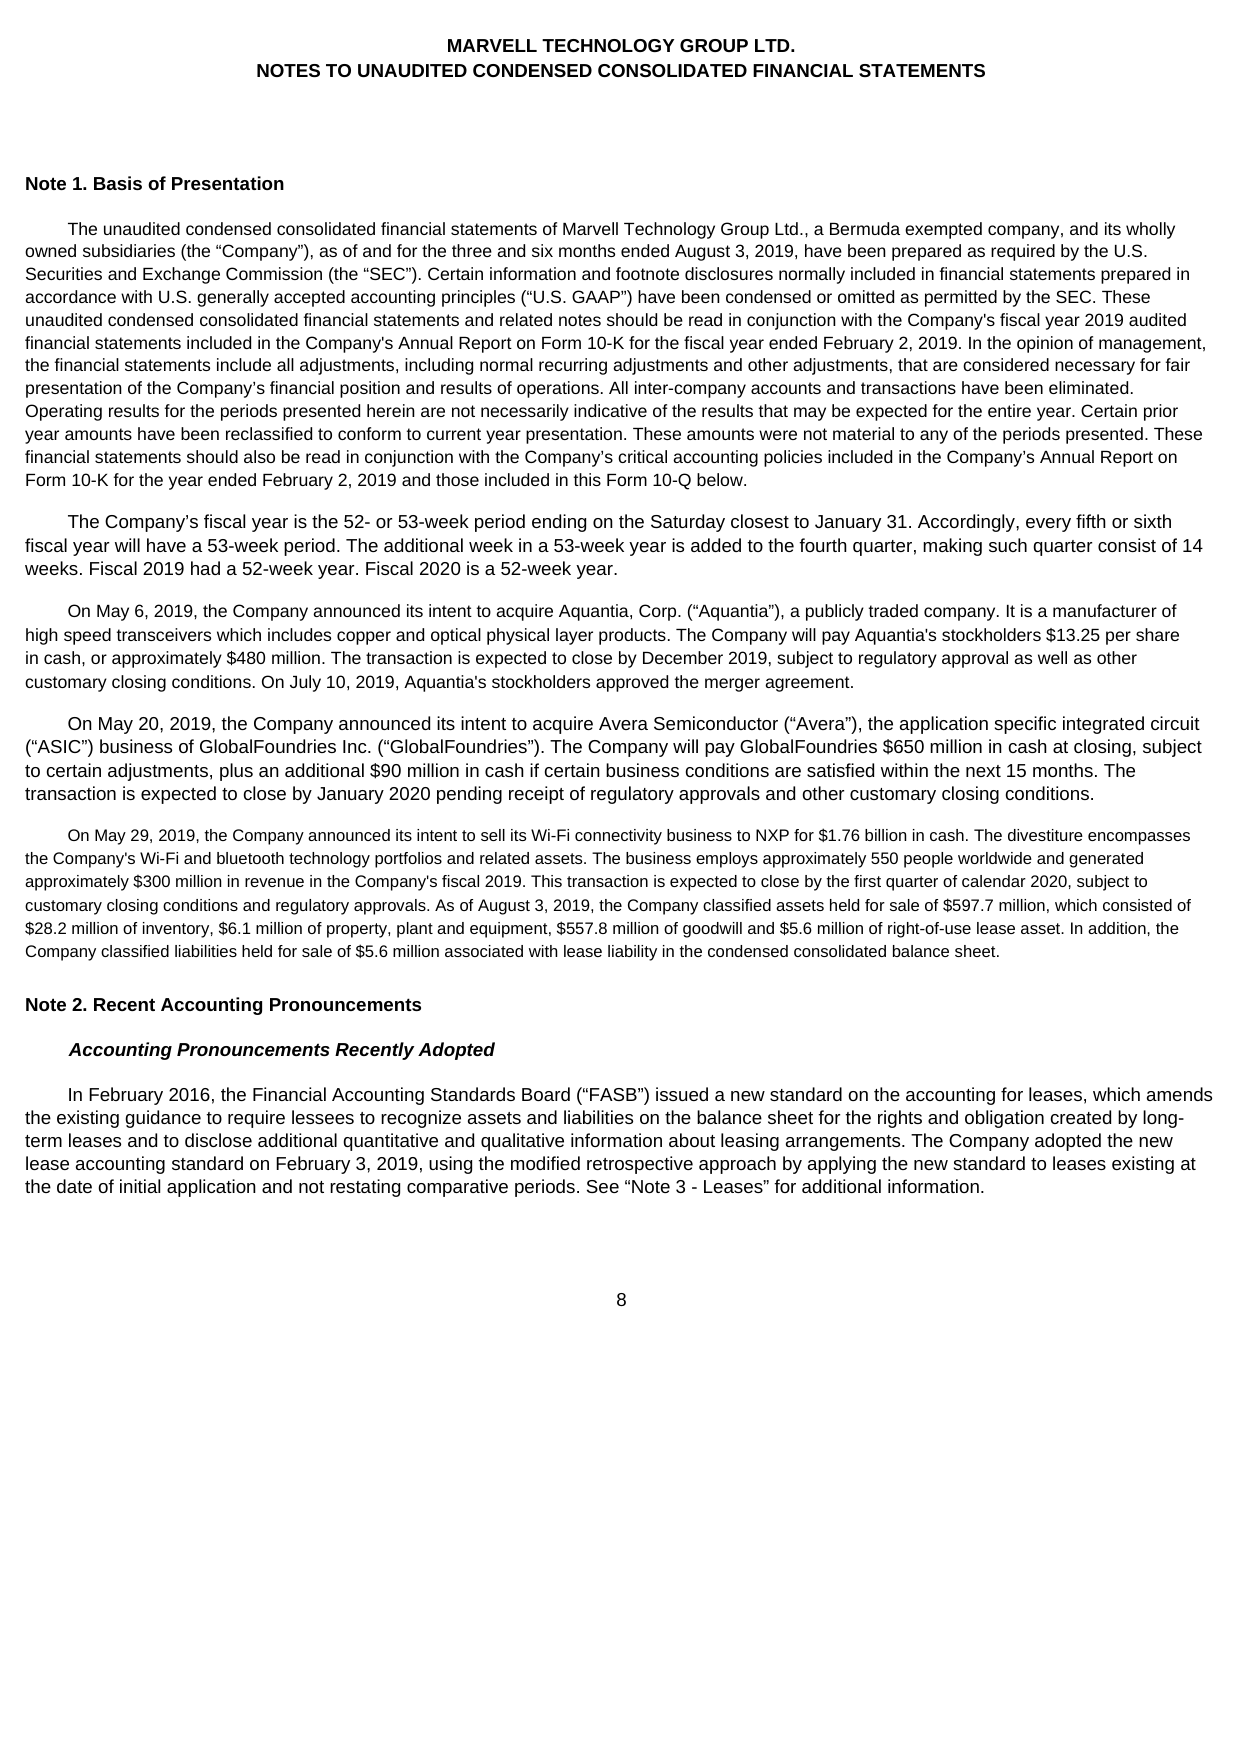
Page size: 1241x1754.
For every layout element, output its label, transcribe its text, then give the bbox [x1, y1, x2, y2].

text 8 [25, 1289, 1217, 1311]
text Note 1. Basis of Presentation [25, 173, 1213, 194]
text The unaudited condensed consolidated financial statements of Marvell Technology Group Ltd., a Bermuda exempted company, and its wholly owned subsidiaries (the “Company”), as of and for the three and six months ended August 3, 2019, have been prepared as required by the U.S. Securities and Exchange Commission (the “SEC”). Certain information and footnote disclosures normally included in financial statements prepared in accordance with U.S. generally accepted accounting principles (“U.S. GAAP”) have been condensed or omitted as permitted by the SEC. These unaudited condensed consolidated financial statements and related notes should be read in conjunction with the Company's fiscal year 2019 audited financial statements included in the Company's Annual Report on Form 10-K for the fiscal year ended February 2, 2019. In the opinion of management, the financial statements include all adjustments, including normal recurring adjustments and other adjustments, that are considered necessary for fair presentation of the Company’s financial position and results of operations. All inter-company accounts and transactions have been eliminated. Operating results for the periods presented herein are not necessarily indicative of the results that may be expected for the entire year. Certain prior year amounts have been reclassified to conform to current year presentation. These amounts were not material to any of the periods presented. These financial statements should also be read in conjunction with the Company’s critical accounting policies included in the Company’s Annual Report on Form 10-K for the year ended February 2, 2019 and those included in this Form 10-Q below. [25, 218, 1209, 490]
text In February 2016, the Financial Accounting Standards Board (“FASB”) issued a new standard on the accounting for leases, which amends the existing guidance to require lessees to recognize assets and liabilities on the balance sheet for the rights and obligation created by long-term leases and to disclose additional quantitative and qualitative information about leasing arrangements. The Company adopted the new lease accounting standard on February 3, 2019, using the modified retrospective approach by applying the new standard to leases existing at the date of initial application and not restating comparative periods. See “Note 3 - Leases” for additional information. [25, 1084, 1213, 1197]
text NOTES TO UNAUDITED CONDENSED CONSOLIDATED FINANCIAL STATEMENTS [25, 59, 1217, 81]
text On May 6, 2019, the Company announced its intent to acquire Aquantia, Corp. (“Aquantia”), a publicly traded company. It is a manufacturer of high speed transceivers which includes copper and optical physical layer products. The Company will pay Aquantia's stockholders $13.25 per share in cash, or approximately $480 million. The transaction is expected to close by December 2019, subject to regulatory approval as well as other customary closing conditions. On July 10, 2019, Aquantia's stockholders approved the merger agreement. [25, 601, 1186, 692]
text Accounting Pronouncements Recently Adopted [69, 1039, 1213, 1060]
text The Company’s fiscal year is the 52- or 53-week period ending on the Saturday closest to January 31. Accordingly, every fifth or sixth fiscal year will have a 53-week period. The additional week in a 53-week year is added to the fourth quarter, making such quarter consist of 14 weeks. Fiscal 2019 had a 52-week year. Fiscal 2020 is a 52-week year. [25, 511, 1205, 580]
text On May 29, 2019, the Company announced its intent to sell its Wi-Fi connectivity business to NXP for $1.76 billion in cash. The divestiture encompasses the Company's Wi-Fi and bluetooth technology portfolios and related assets. The business employs approximately 550 people worldwide and generated approximately $300 million in revenue in the Company's fiscal 2019. This transaction is expected to close by the first quarter of calendar 2020, subject to customary closing conditions and regulatory approvals. As of August 3, 2019, the Company classified assets held for sale of $597.7 million, which consisted of $28.2 million of inventory, $6.1 million of property, plant and equipment, $557.8 million of goodwill and $5.6 million of right-of-use lease asset. In addition, the Company classified liabilities held for sale of $5.6 million associated with lease liability in the condensed consolidated balance sheet. [25, 825, 1209, 961]
text MARVELL TECHNOLOGY GROUP LTD. [25, 35, 1217, 57]
text On May 20, 2019, the Company announced its intent to acquire Avera Semiconductor (“Avera”), the application specific integrated circuit (“ASIC”) business of GlobalFoundries Inc. (“GlobalFoundries”). The Company will pay GlobalFoundries $650 million in cash at closing, subject to certain adjustments, plus an additional $90 million in cash if certain business conditions are satisfied within the next 15 months. The transaction is expected to close by January 2020 pending receipt of regulatory approvals and other customary closing conditions. [25, 713, 1203, 804]
text Note 2. Recent Accounting Pronouncements [25, 993, 1213, 1015]
